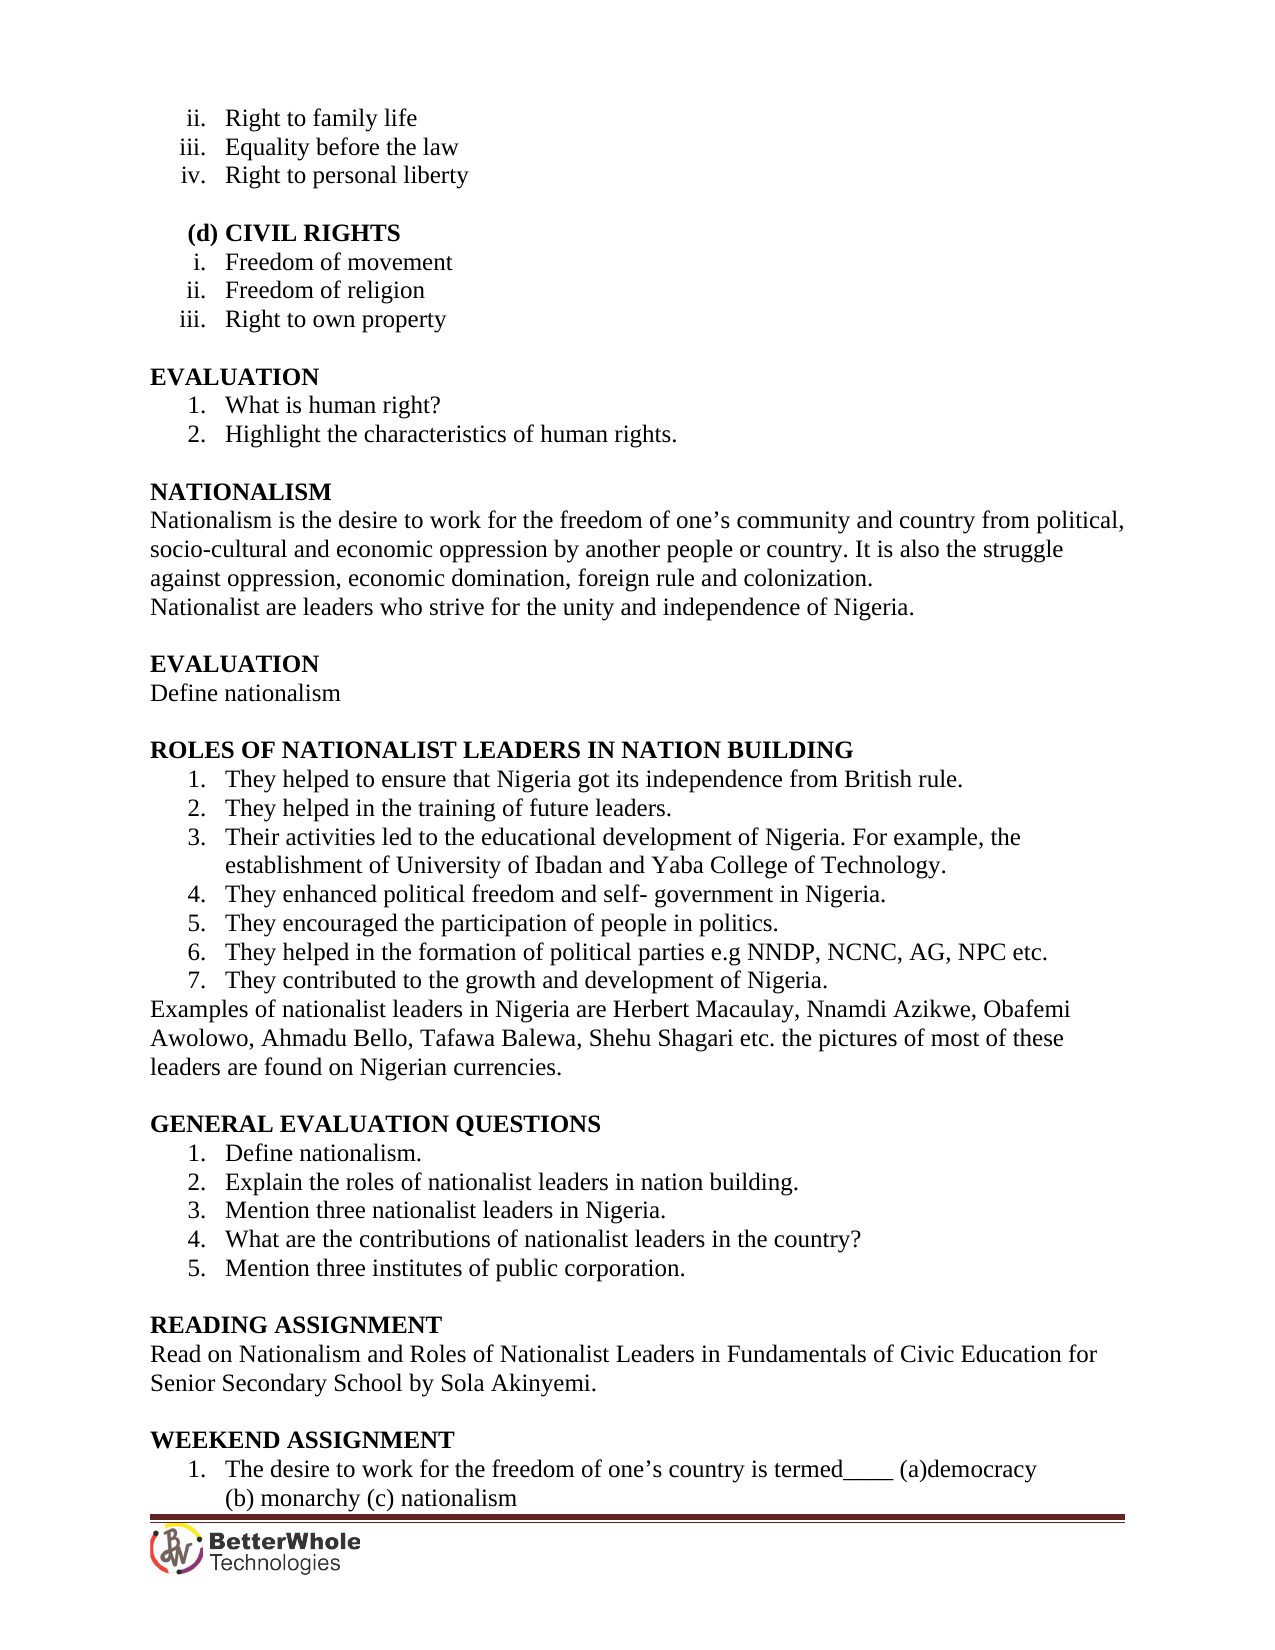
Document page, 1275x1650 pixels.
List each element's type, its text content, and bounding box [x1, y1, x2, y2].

list Mention three institutes of public corporation. [187, 1253, 1125, 1282]
list Equality before the law [206, 132, 1125, 161]
text Examples of nationalist leaders in Nigeria are Herbert Macaulay, Nnamdi Azikwe, Obafemi Awolowo, Ahmadu Bello, Tafawa Balewa, Shehu Shagari etc. the pictures of most of these leaders are found on Nigerian currencies. [150, 994, 1125, 1081]
list They helped in the training of future leaders. [187, 793, 1125, 822]
list Right to own property [206, 304, 1125, 333]
list Define nationalism. [187, 1138, 1125, 1167]
picture [150, 1523, 360, 1575]
text Nationalism is the desire to work for the freedom of one’s community and country from political, socio-cultural and economic oppression by another people or country. It is also the struggle against oppression, economic domination, foreign rule and colonization. [150, 506, 1125, 592]
list They helped to ensure that Nigeria got its independence from British rule. [187, 764, 1125, 793]
list The desire to work for the freedom of one’s country is termed____ (a)democracy [187, 1454, 1125, 1483]
text NATIONALISM [150, 477, 1125, 506]
list What are the contributions of nationalist leaders in the country? [187, 1224, 1125, 1253]
list Explain the roles of nationalist leaders in nation building. [187, 1167, 1125, 1196]
list Freedom of religion [206, 276, 1125, 304]
text Nationalist are leaders who strive for the unity and independence of Nigeria. [150, 592, 1125, 621]
text EVALUATION [150, 649, 1125, 678]
list Their activities led to the educational development of Nigeria. For example, the establishment of University of Ibadan and Yaba College of Technology. [187, 822, 1125, 879]
list They helped in the formation of political parties e.g NNDP, NCNC, AG, NPC etc. [187, 937, 1125, 966]
list EVALUATION [150, 362, 1125, 391]
text Read on Nationalism and Roles of Nationalist Leaders in Fundamentals of Civic Education for Senior Secondary School by Sola Akinyemi. [150, 1339, 1125, 1397]
list READING ASSIGNMENT [150, 1311, 1125, 1339]
list Right to family life [206, 103, 1125, 132]
text ROLES OF NATIONALIST LEADERS IN NATION BUILDING [150, 736, 1125, 764]
list WEEKEND ASSIGNMENT [150, 1426, 1125, 1454]
list Mention three nationalist leaders in Nigeria. [187, 1196, 1125, 1224]
list Highlight the characteristics of human rights. [187, 419, 1125, 448]
list CIVIL RIGHTS [187, 218, 1125, 247]
list They enhanced political freedom and self- government in Nigeria. [187, 879, 1125, 908]
list (b) monarchy (c) nationalism [225, 1483, 1125, 1512]
list Freedom of movement [206, 247, 1125, 276]
list What is human right? [187, 391, 1125, 419]
list Right to personal liberty [206, 161, 1125, 189]
list They encouraged the participation of people in politics. [187, 908, 1125, 937]
list GENERAL EVALUATION QUESTIONS [150, 1109, 1125, 1138]
list They contributed to the growth and development of Nigeria. [187, 966, 1125, 994]
text Define nationalism [150, 678, 1125, 707]
